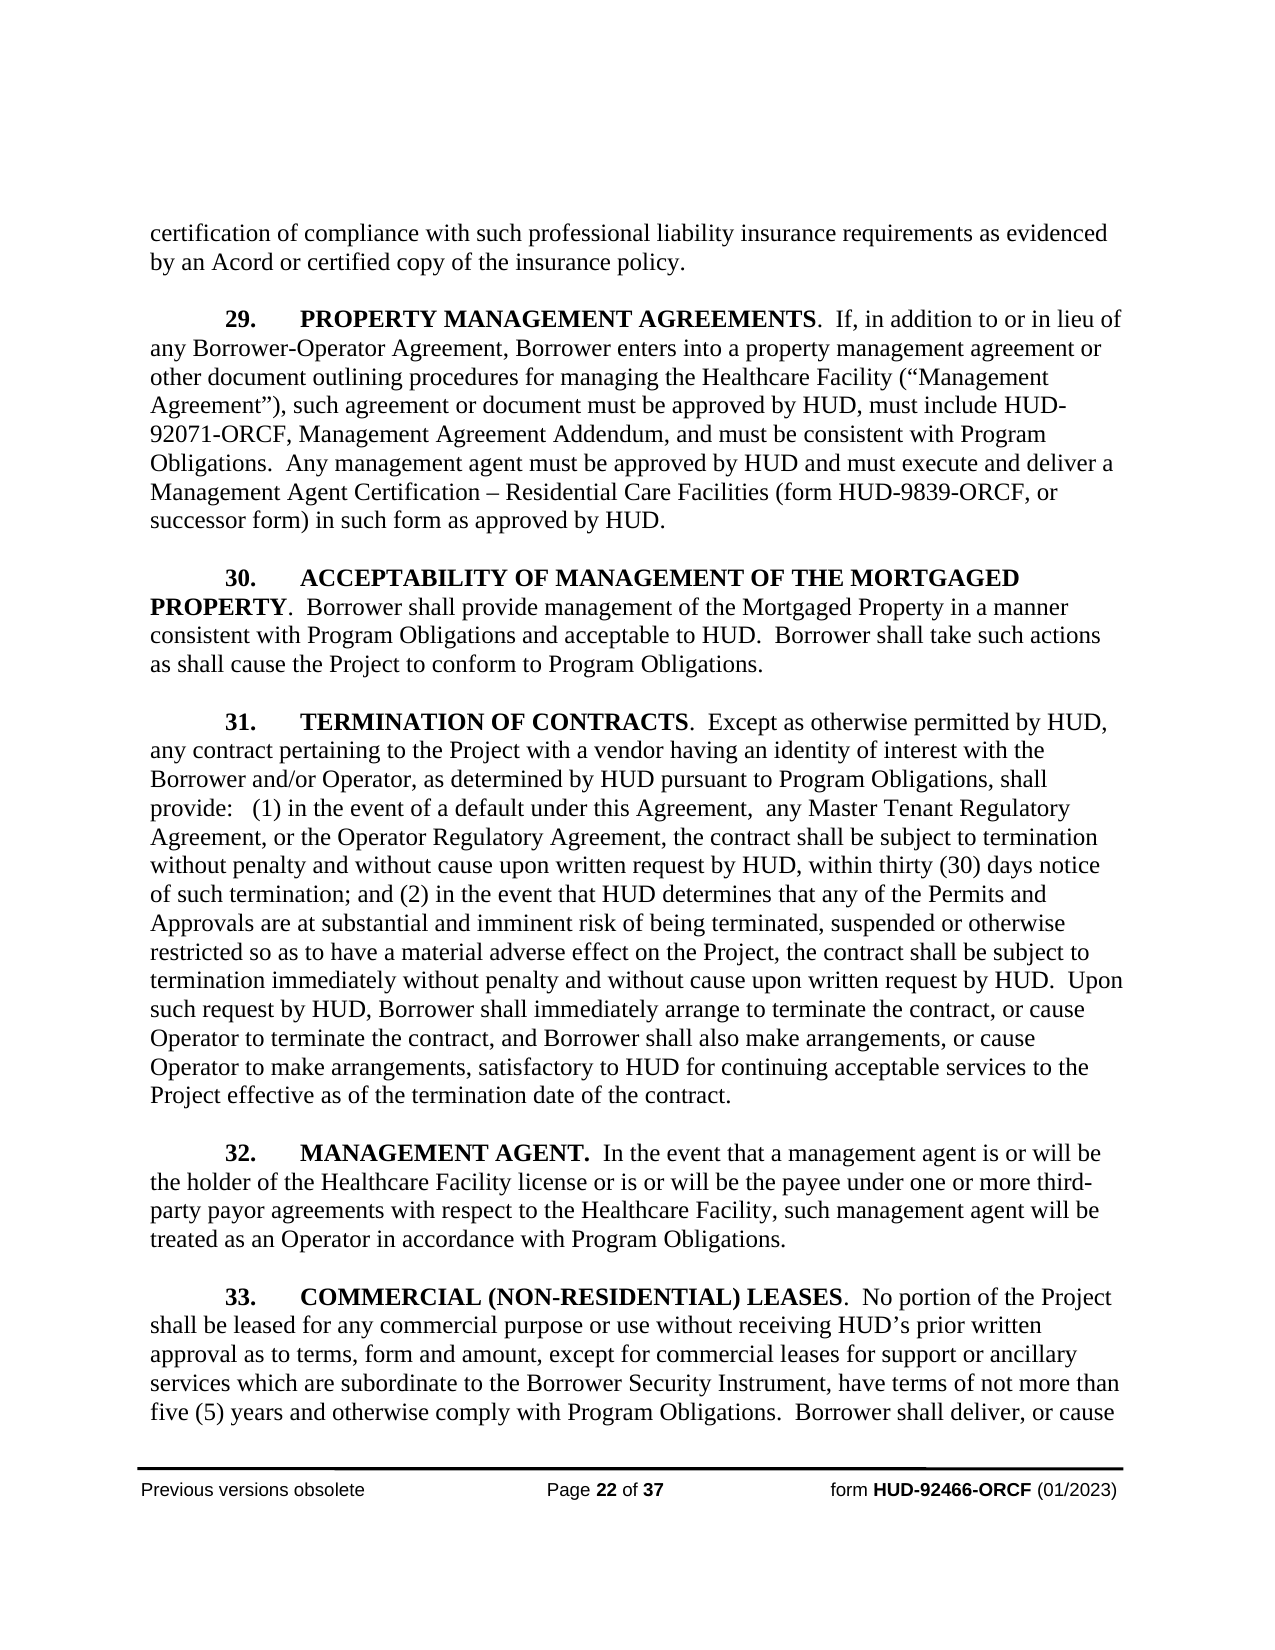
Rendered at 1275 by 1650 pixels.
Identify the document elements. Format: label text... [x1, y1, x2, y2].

list ACCEPTABILITY OF MANAGEMENT OF THE MORTGAGED PROPERTY. Borrower shall provide management of the Mortgaged Property in a manner consistent with Program Obligations and acceptable to HUD. Borrower shall take such actions as shall cause the Project to conform to Program Obligations. [150, 563, 1125, 678]
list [150, 1282, 1125, 1426]
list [150, 218, 1125, 276]
list TERMINATION OF CONTRACTS. Except as otherwise permitted by HUD, any contract pertaining to the Project with a vendor having an identity of interest with the Borrower and/or Operator, as determined by HUD pursuant to Program Obligations, shall provide: (1) in the event of a default under this Agreement, any Master Tenant Regulatory Agreement, or the Operator Regulatory Agreement, the contract shall be subject to termination without penalty and without cause upon written request by HUD, within thirty (30) days notice of such termination; and (2) in the event that HUD determines that any of the Permits and Approvals are at substantial and imminent risk of being terminated, suspended or otherwise restricted so as to have a material adverse effect on the Project, the contract shall be subject to termination immediately without penalty and without cause upon written request by HUD. Upon such request by HUD, Borrower shall immediately arrange to terminate the contract, or cause Operator to terminate the contract, and Borrower shall also make arrangements, or cause Operator to make arrangements, satisfactory to HUD for continuing acceptable services to the Project effective as of the termination date of the contract. [150, 707, 1125, 1109]
list PROPERTY MANAGEMENT AGREEMENTS. If, in addition to or in lieu of any Borrower-Operator Agreement, Borrower enters into a property management agreement or other document outlining procedures for managing the Healthcare Facility (“Management Agreement”), such agreement or document must be approved by HUD, must include HUD-92071-ORCF, Management Agreement Addendum, and must be consistent with Program Obligations. Any management agent must be approved by HUD and must execute and deliver a Management Agent Certification – Residential Care Facilities (form HUD-9839-ORCF, or successor form) in such form as approved by HUD. [150, 304, 1125, 534]
list MANAGEMENT AGENT. In the event that a management agent is or will be the holder of the Healthcare Facility license or is or will be the payee under one or more third-party payor agreements with respect to the Healthcare Facility, such management agent will be treated as an Operator in accordance with Program Obligations. [150, 1138, 1125, 1253]
